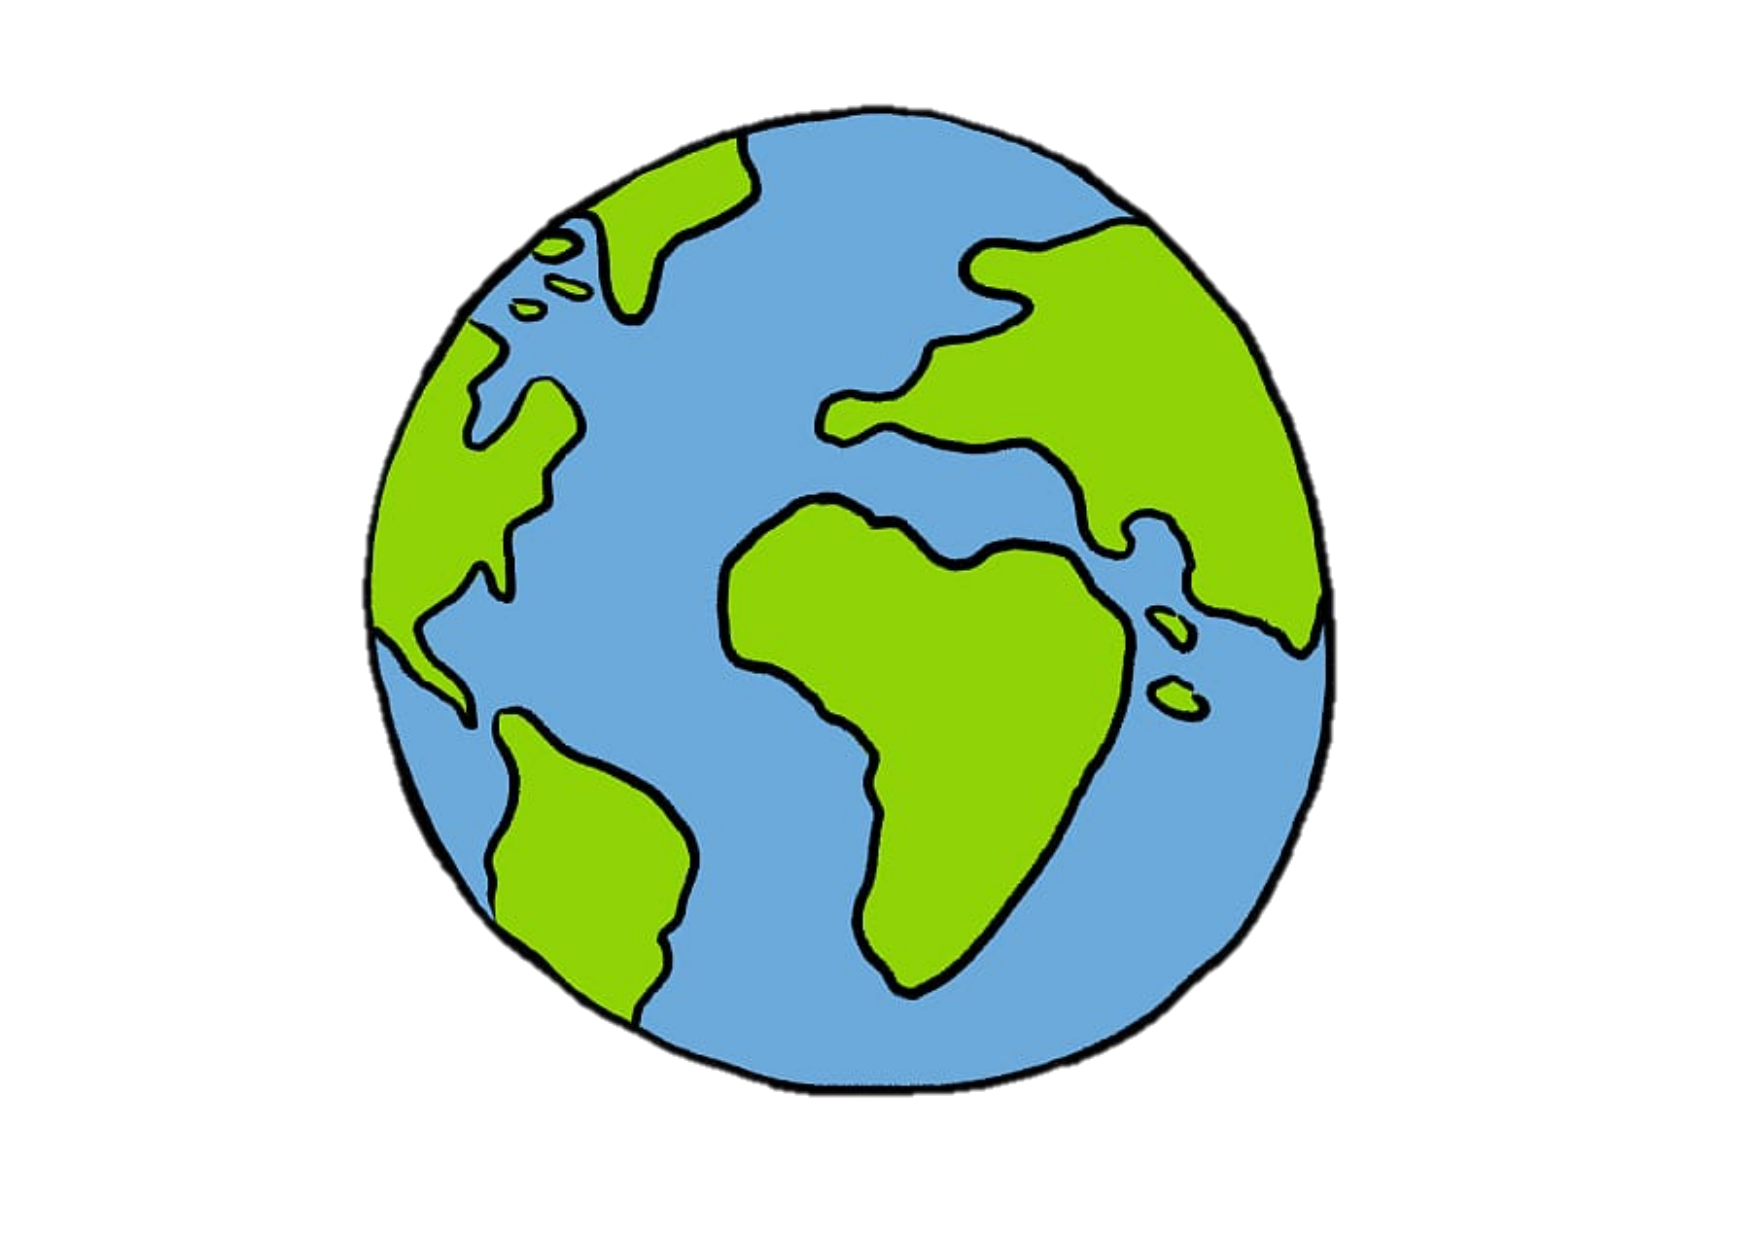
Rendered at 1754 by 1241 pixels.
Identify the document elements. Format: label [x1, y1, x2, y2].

picture [317, 44, 1437, 1164]
